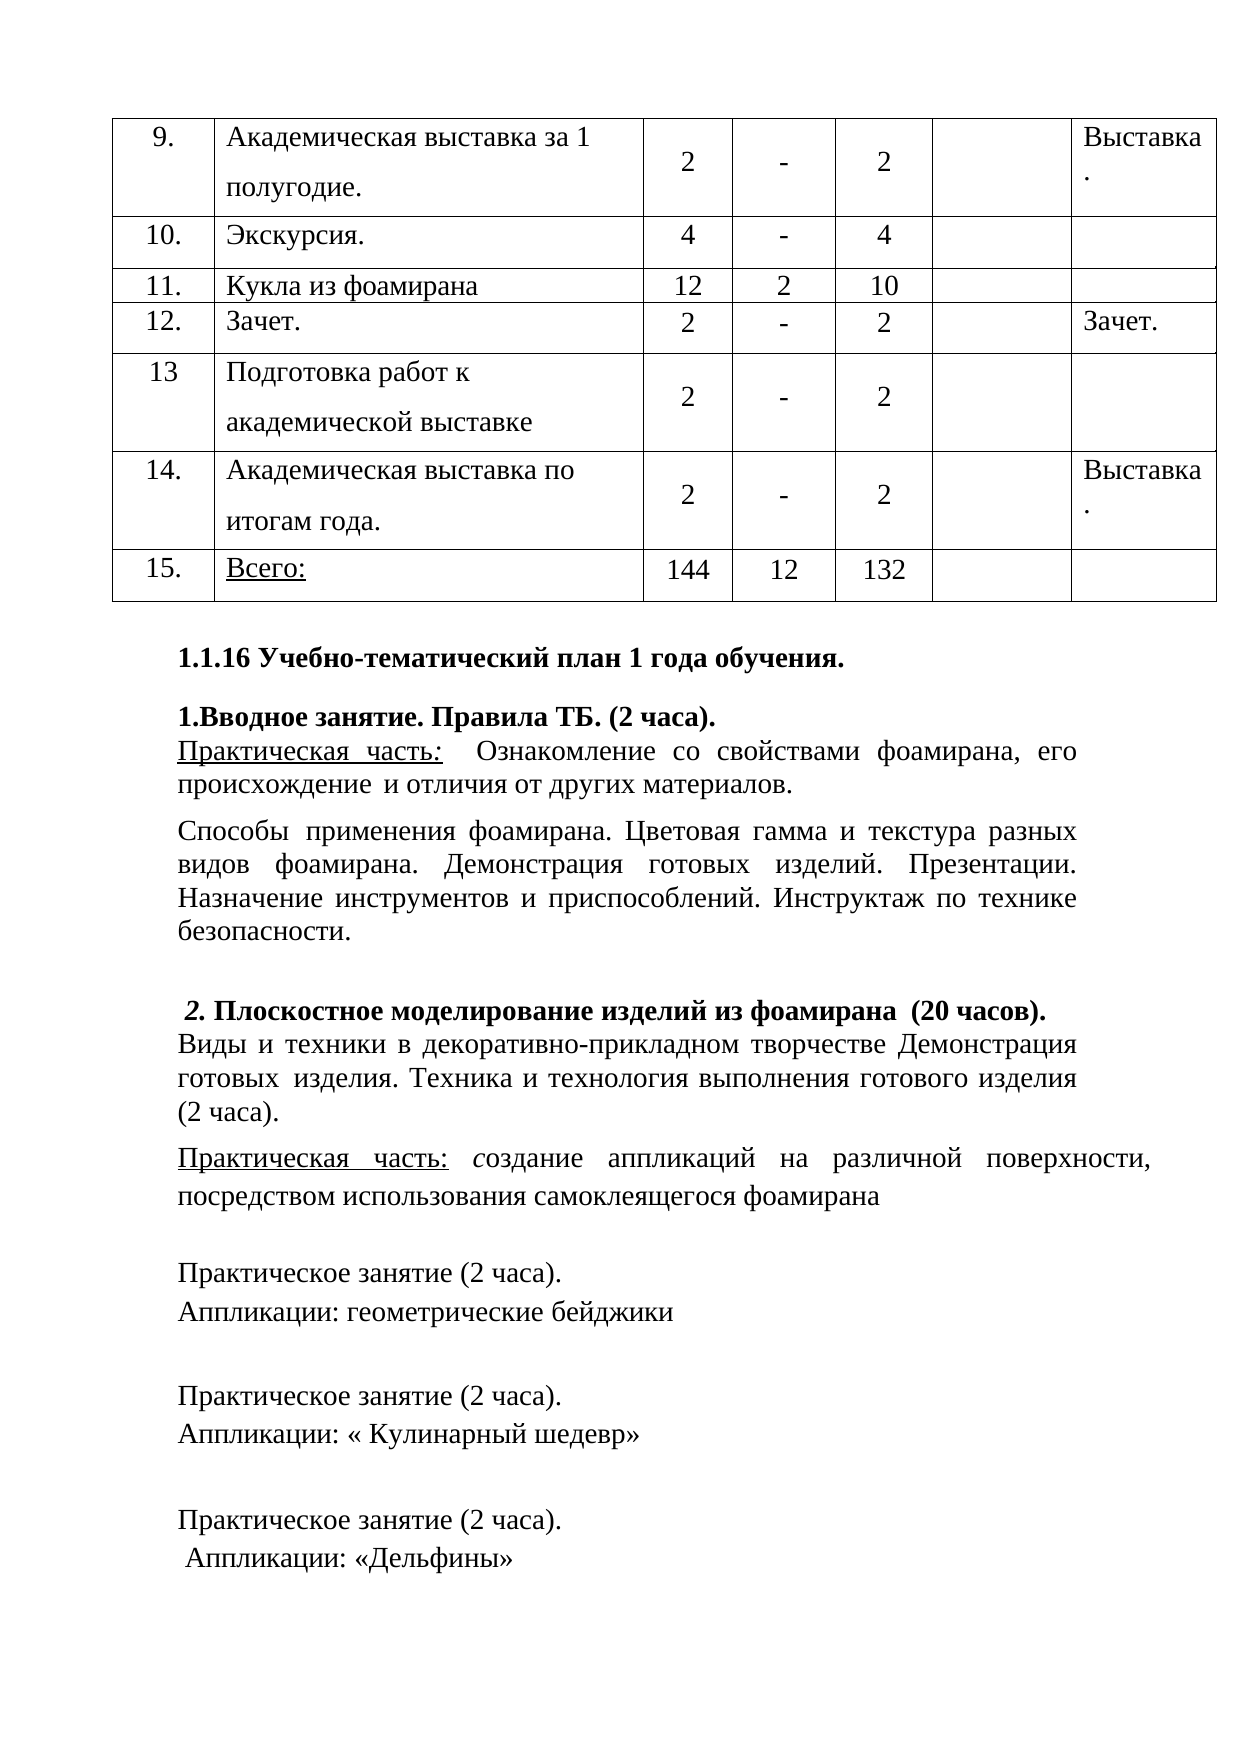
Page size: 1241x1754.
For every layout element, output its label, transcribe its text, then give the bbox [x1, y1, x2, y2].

table_cell 2 [836, 452, 932, 549]
table_cell - [733, 217, 835, 267]
text Способы применения фоамирана. Цветовая гамма и текстура разных видов фоамирана. Демонстрация готовых изделий. Презентации. Назначение инструментов и приспособлений. Инструктаж по технике безопасности. [177, 813, 1078, 947]
table_cell Академическая выставка по итогам года. [215, 452, 643, 549]
table_cell - [733, 354, 835, 451]
text 1.1.16 Учебно-тематический план 1 года обучения. [177, 640, 1152, 674]
table_cell Всего: [215, 550, 643, 601]
table_cell [933, 217, 1071, 267]
text Практическое занятие (2 часа). [177, 1502, 1152, 1535]
table_cell [1072, 550, 1216, 601]
table_cell 2 [836, 354, 932, 451]
table_cell 2 [836, 119, 932, 216]
text Виды и техники в декоративно-прикладном творчестве Демонстрация готовых изделия. Техника и технология выполнения готового изделия (2 часа). [177, 1027, 1078, 1127]
table_cell 2 [733, 269, 835, 302]
table_cell Академическая выставка за 1 полугодие. [215, 119, 643, 216]
table_cell 12. [113, 303, 214, 353]
table_cell 9. [113, 119, 214, 216]
table_cell 144 [644, 550, 732, 601]
table_cell [933, 269, 1071, 302]
text 2. Плоскостное моделирование изделий из фоамирана (20 часов). [177, 993, 1152, 1026]
table_cell 2 [644, 119, 732, 216]
table_cell 4 [836, 217, 932, 267]
table_cell 2 [644, 354, 732, 451]
text Практическая часть: создание аппликаций на различной поверхности, посредством использования самоклеящегося фоамирана [177, 1140, 1152, 1212]
table_cell Экскурсия. [215, 217, 643, 267]
table_cell Выставка. [1072, 452, 1216, 549]
table_cell [933, 354, 1071, 451]
table_cell - [733, 303, 835, 353]
table_cell [1072, 354, 1216, 451]
table_cell [1072, 269, 1216, 302]
table_cell [933, 452, 1071, 549]
text Аппликации: геометрические бейджики [177, 1294, 1152, 1327]
text Практическое занятие (2 часа). [177, 1255, 1152, 1289]
table_cell [1072, 217, 1216, 267]
text Практическое занятие (2 часа). [177, 1378, 1152, 1412]
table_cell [215, 354, 643, 451]
table_cell 14. [113, 452, 214, 549]
text Аппликации: « Кулинарный шедевр» [177, 1417, 1152, 1451]
table_cell Кукла из фоамирана [215, 269, 643, 302]
text 1.Вводное занятие. Правила ТБ. (2 часа). [177, 699, 1152, 733]
table_cell - [733, 452, 835, 549]
table_cell 132 [836, 550, 932, 601]
table_cell 2 [644, 303, 732, 353]
table_cell 12 [644, 269, 732, 302]
table_cell [933, 303, 1071, 353]
table_cell Зачет. [215, 303, 643, 353]
table_cell 13 [113, 354, 214, 451]
table_cell 10 [836, 269, 932, 302]
table_cell Зачет. [1072, 303, 1216, 353]
table_cell 15. [113, 550, 214, 601]
text Практическая часть: Ознакомление со свойствами фоамирана, его происхождение и отличия от других материалов. [177, 733, 1078, 800]
table_cell 2 [644, 452, 732, 549]
text Аппликации: «Дельфины» [177, 1541, 1152, 1574]
table_cell [933, 550, 1071, 601]
table_cell Выставка. [1072, 119, 1216, 216]
table_cell 11. [113, 269, 214, 302]
table_cell 12 [733, 550, 835, 601]
table_cell - [733, 119, 835, 216]
table_cell [933, 119, 1071, 216]
table_cell 4 [644, 217, 732, 267]
table_cell 2 [836, 303, 932, 353]
table_cell 10. [113, 217, 214, 267]
